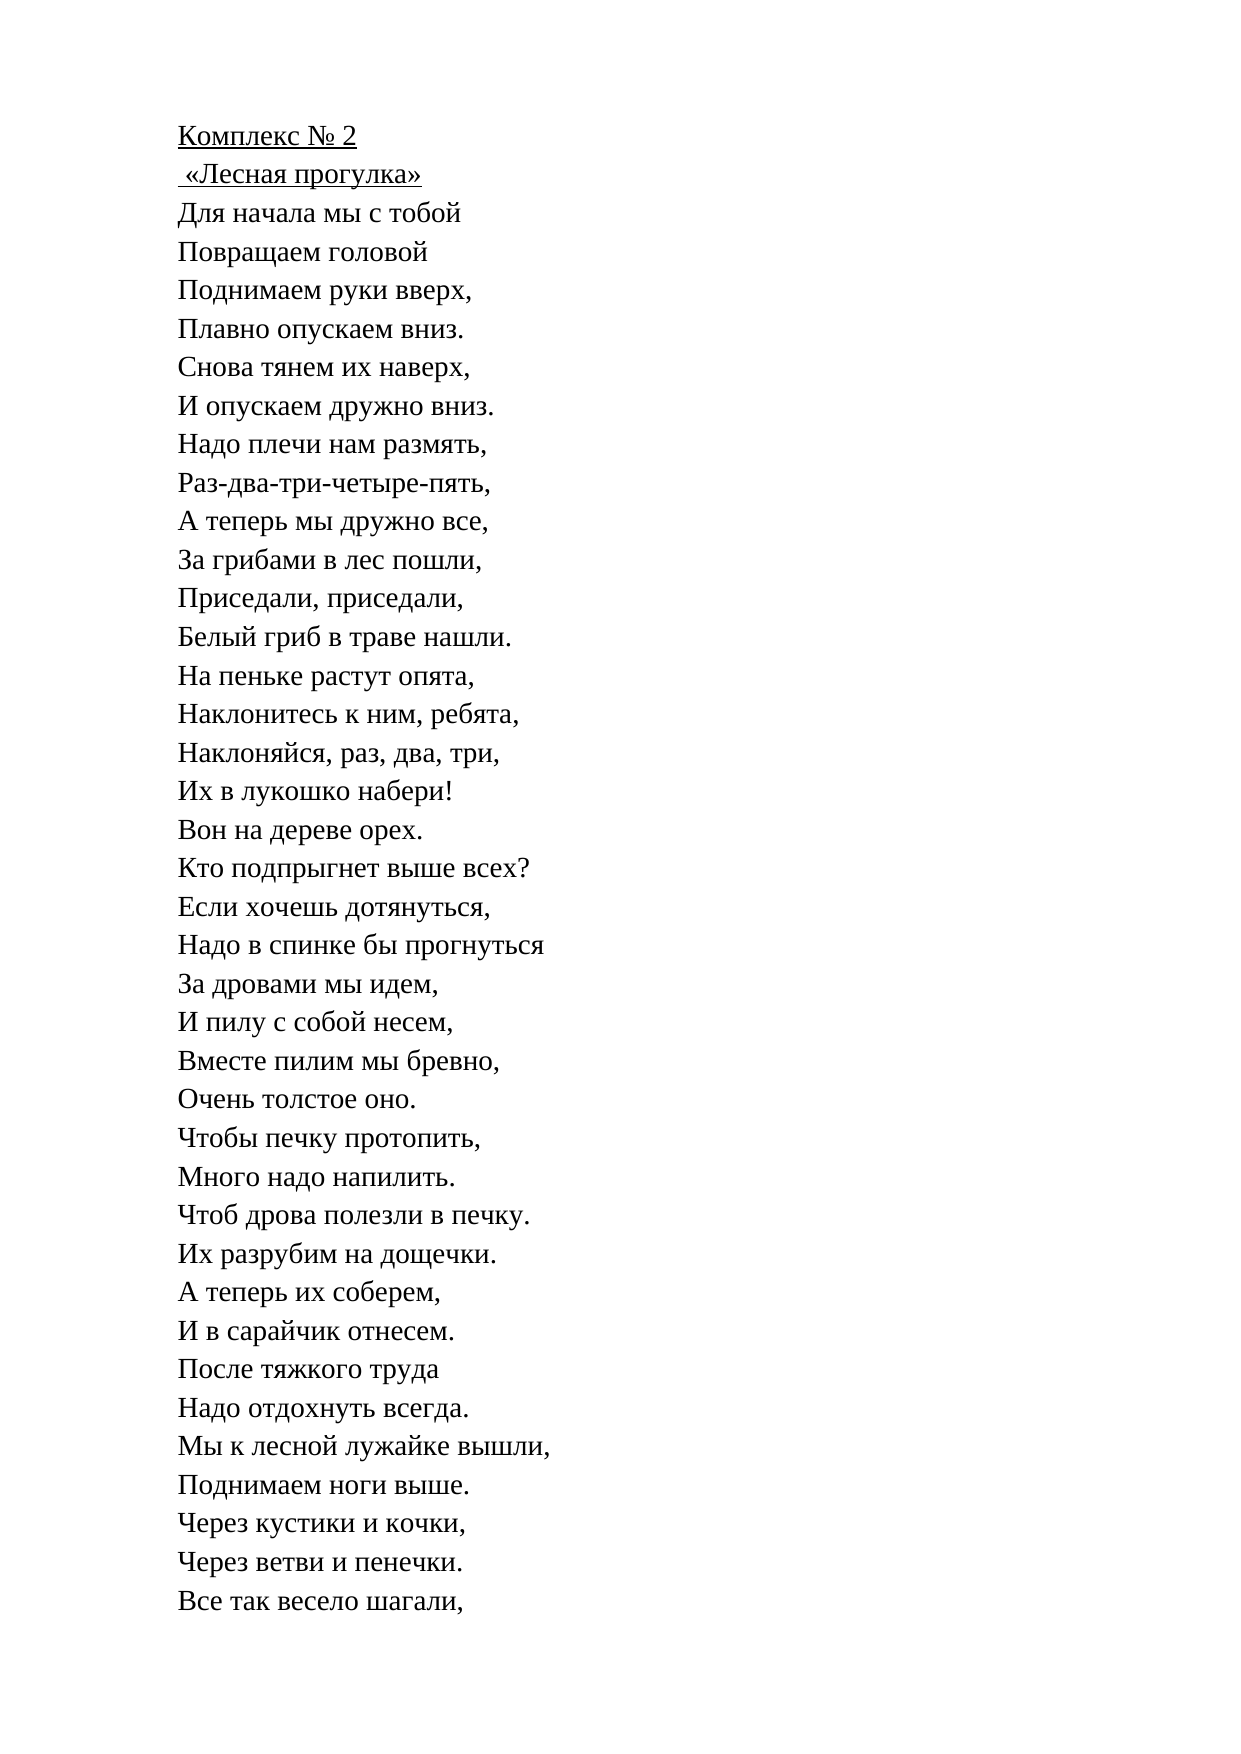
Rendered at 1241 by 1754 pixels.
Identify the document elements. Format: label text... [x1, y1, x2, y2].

text «Лесная прогулка» [177, 157, 1152, 190]
text За дровами мы идем, [177, 966, 1152, 999]
text Для начала мы с тобой [177, 195, 1152, 229]
text Кто подпрыгнет выше всех? [177, 850, 1152, 884]
text И пилу с собой несем, [177, 1004, 1152, 1038]
text Вон на дереве орех. [177, 812, 1152, 845]
text Наклонитесь к ним, ребята, [177, 696, 1152, 730]
text Раз-два-три-четыре-пять, [177, 465, 1152, 498]
text Комплекс № 2 [177, 118, 1152, 152]
text Плавно опускаем вниз. [177, 311, 1152, 344]
text Повращаем головой [177, 234, 1152, 267]
text Их разрубим на дощечки. [177, 1236, 1152, 1269]
text Поднимаем руки вверх, [177, 272, 1152, 306]
text И опускаем дружно вниз. [177, 388, 1152, 421]
text Поднимаем ноги выше. [177, 1467, 1152, 1501]
text Вместе пилим мы бревно, [177, 1043, 1152, 1077]
text Много надо напилить. [177, 1159, 1152, 1192]
text Снова тянем их наверх, [177, 349, 1152, 383]
text Наклоняйся, раз, два, три, [177, 735, 1152, 768]
text Надо плечи нам размять, [177, 426, 1152, 460]
text После тяжкого труда [177, 1351, 1152, 1385]
text Приседали, приседали, [177, 581, 1152, 614]
text Через кустики и кочки, [177, 1506, 1152, 1539]
text Все так весело шагали, [177, 1583, 1152, 1616]
text А теперь мы дружно все, [177, 503, 1152, 537]
text И в сарайчик отнесем. [177, 1313, 1152, 1346]
text А теперь их соберем, [177, 1274, 1152, 1308]
text Мы к лесной лужайке вышли, [177, 1428, 1152, 1462]
text Через ветви и пенечки. [177, 1544, 1152, 1578]
text Надо отдохнуть всегда. [177, 1390, 1152, 1423]
text Надо в спинке бы прогнуться [177, 927, 1152, 961]
text Чтобы печку протопить, [177, 1120, 1152, 1154]
text Если хочешь дотянуться, [177, 889, 1152, 922]
text За грибами в лес пошли, [177, 542, 1152, 576]
text Белый гриб в траве нашли. [177, 619, 1152, 653]
text Чтоб дрова полезли в печку. [177, 1197, 1152, 1231]
text Очень толстое оно. [177, 1082, 1152, 1115]
text Их в лукошко набери! [177, 773, 1152, 807]
text На пеньке растут опята, [177, 658, 1152, 691]
